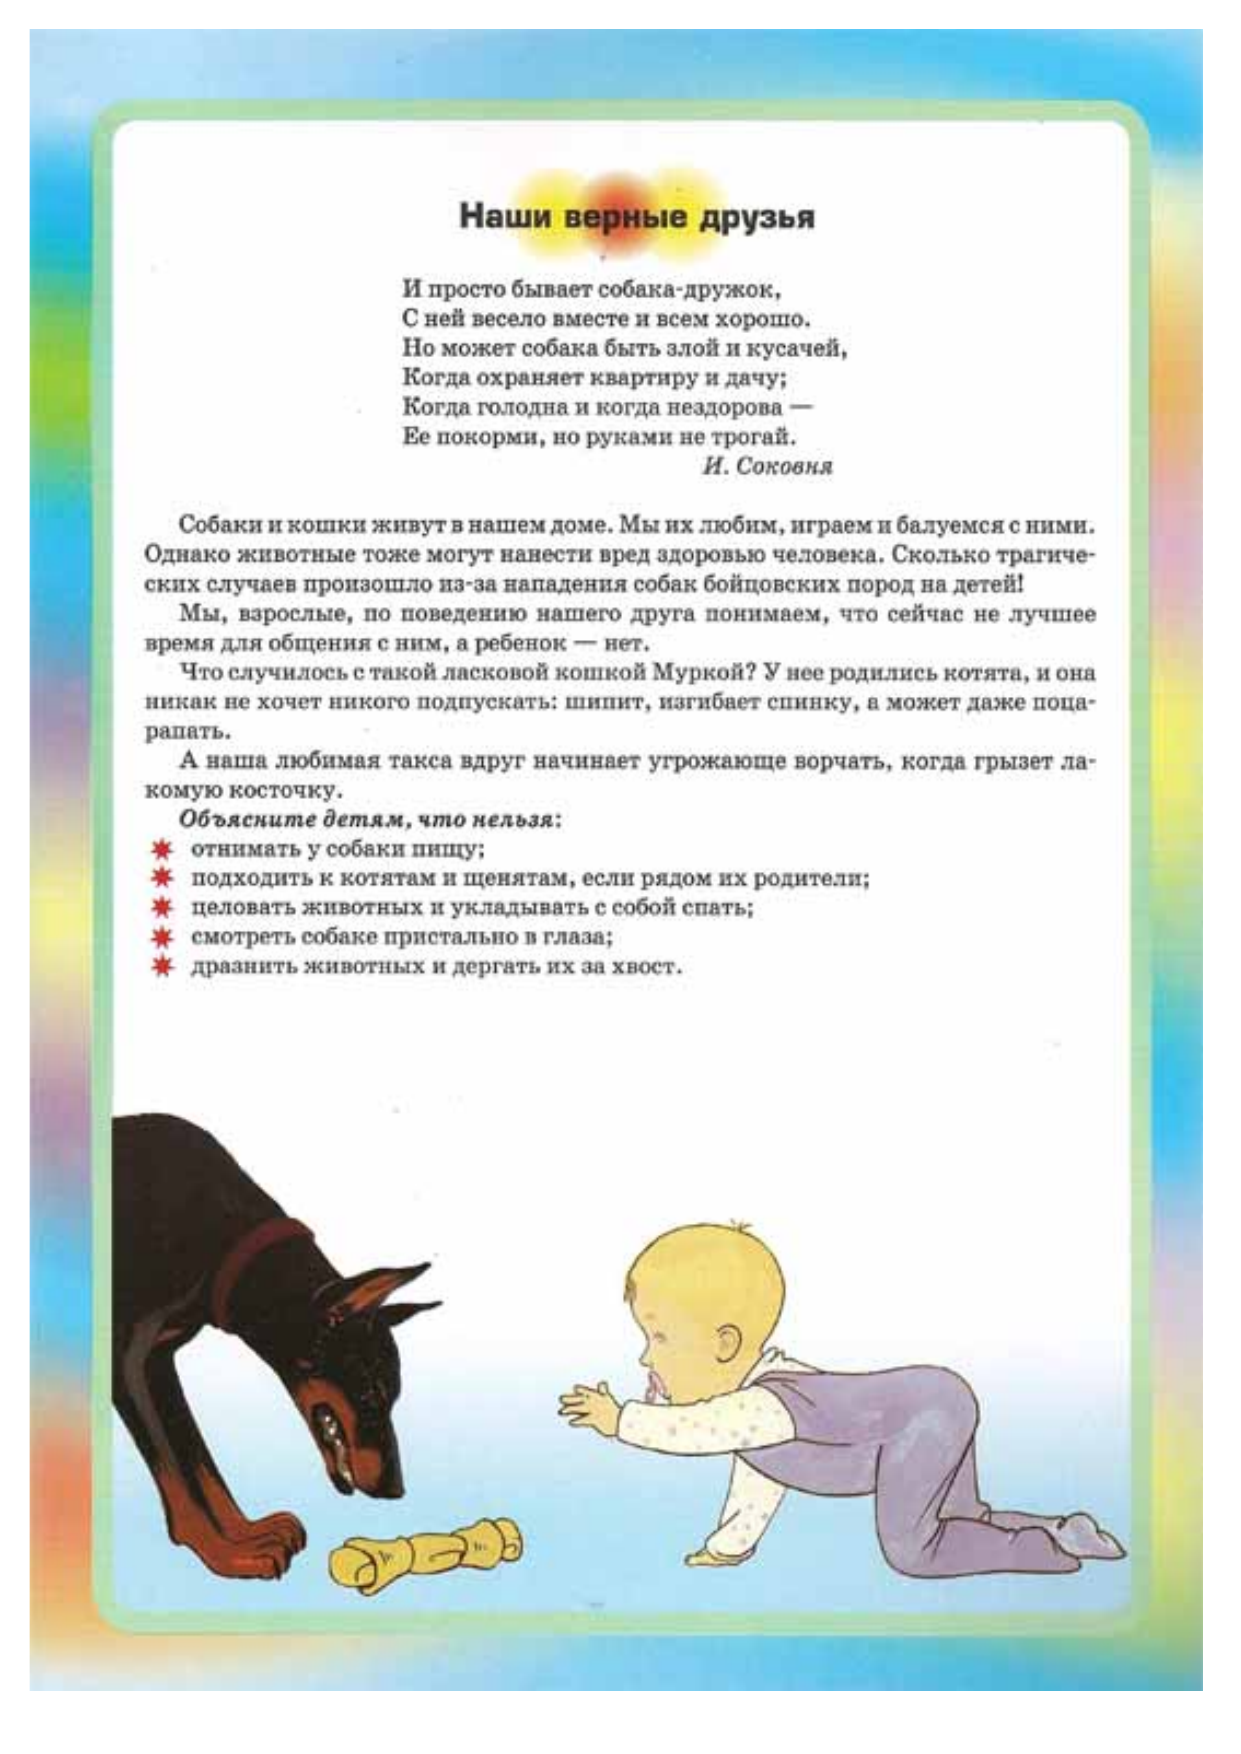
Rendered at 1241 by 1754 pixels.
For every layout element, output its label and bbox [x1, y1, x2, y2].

picture [29, 29, 1203, 1691]
